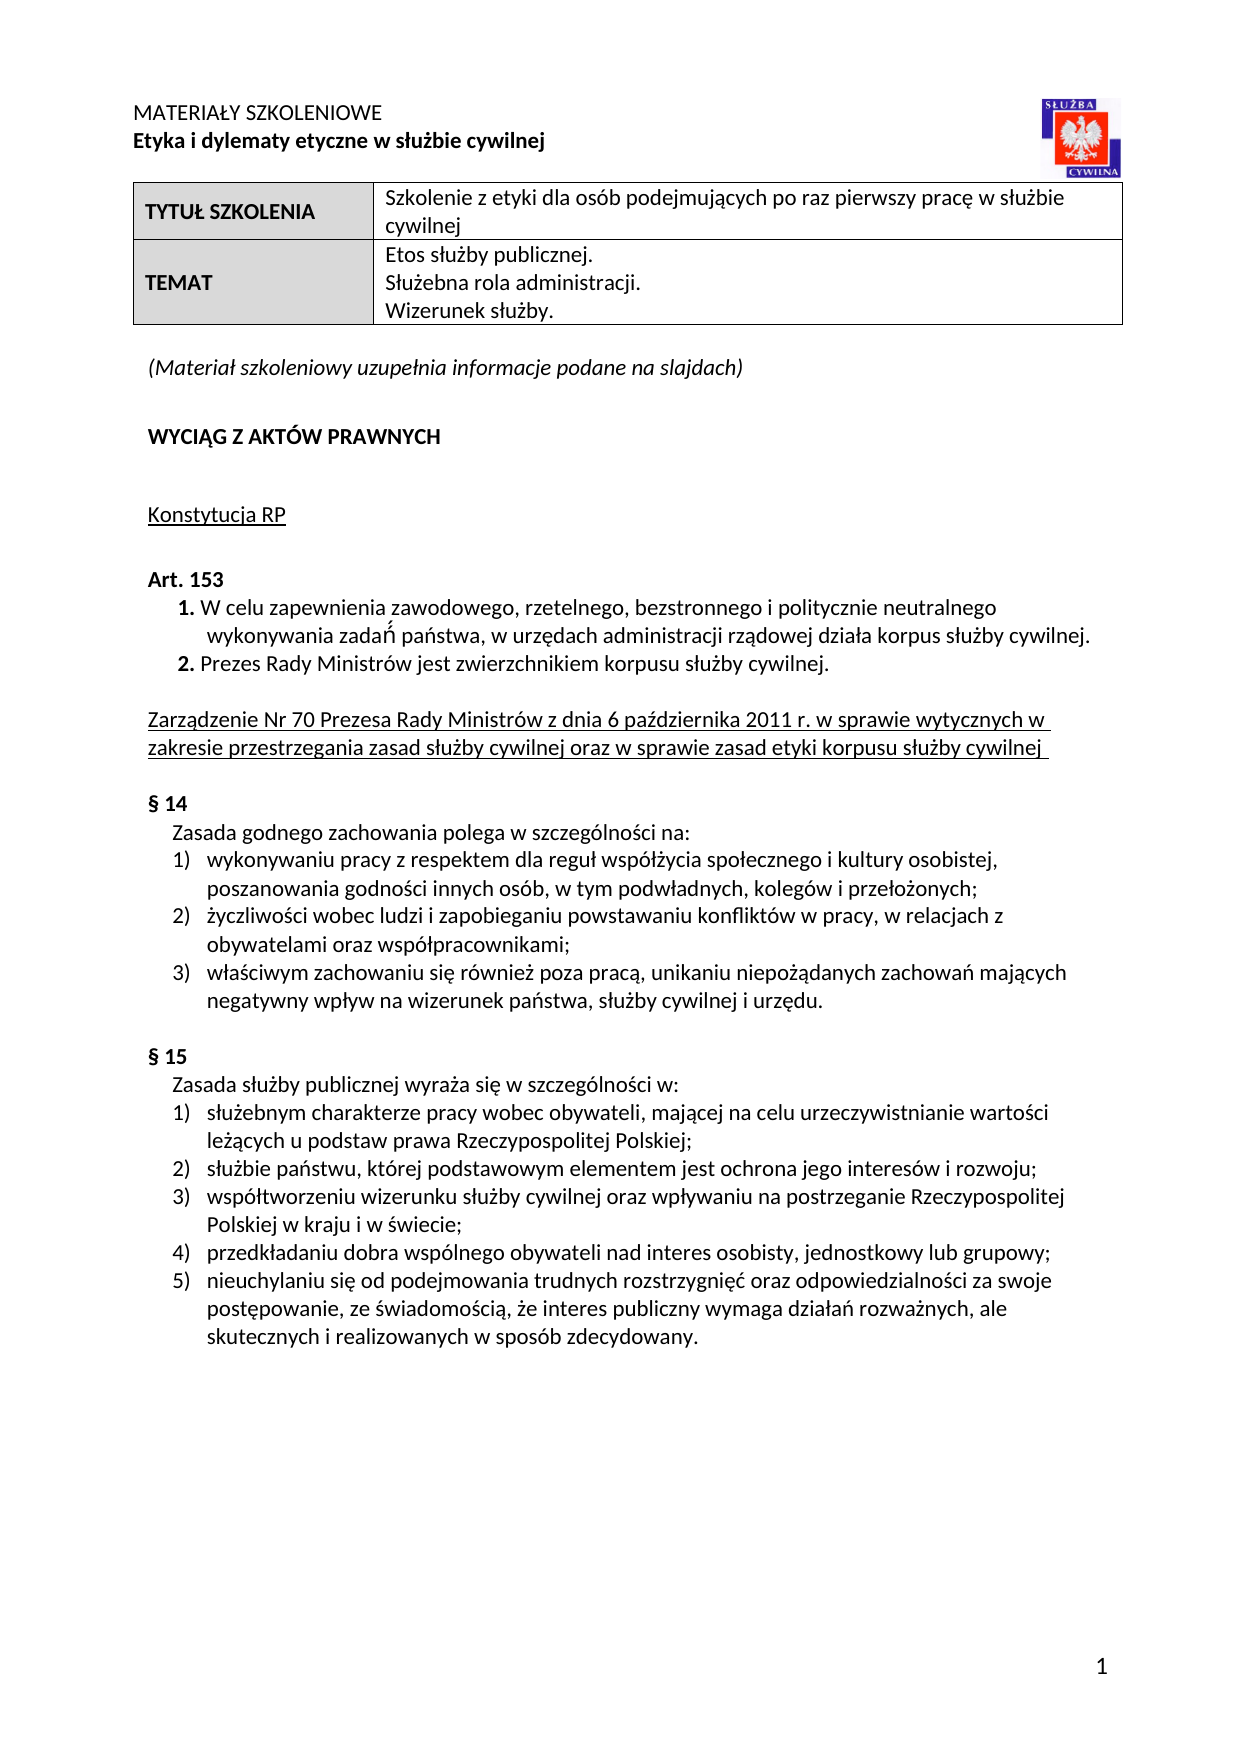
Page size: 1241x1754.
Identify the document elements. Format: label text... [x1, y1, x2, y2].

text MATERIAŁY SZKOLENIOWE [133, 98, 1040, 126]
picture [1040, 98, 1122, 179]
text Zasada godnego zachowania polega w szczególności na: [172, 818, 1108, 846]
table_header TYTUŁ SZKOLENIA [134, 183, 373, 239]
text 5) nieuchylaniu się od podejmowania trudnych rozstrzygnięć oraz odpowiedzialności za swoje postępowanie, ze świadomością, że interes publiczny wymaga działań rozważnych, ale skutecznych i realizowanych w sposób zdecydowany. [172, 1266, 1108, 1350]
text 1) służebnym charakterze pracy wobec obywateli, mającej na celu urzeczywistnianie wartości leżących u podstaw prawa Rzeczypospolitej Polskiej; [172, 1098, 1108, 1154]
text Konstytucja RP [148, 490, 1108, 528]
text (Materiał szkoleniowy uzupełnia informacje podane na slajdach) [148, 353, 1108, 381]
text Etyka i dylematy etyczne w służbie cywilnej [133, 126, 1040, 154]
text Zasada służby publicznej wyraża się w szczególności w: [172, 1070, 1108, 1098]
text 2. Prezes Rady Ministrów jest zwierzchnikiem korpusu służby cywilnej. [177, 649, 1108, 677]
text WYCIĄG Z AKTÓW PRAWNYCH [148, 422, 1108, 450]
text Zarządzenie Nr 70 Prezesa Rady Ministrów z dnia 6 października 2011 r. w sprawie wytycznych w zakresie przestrzegania zasad służby cywilnej oraz w sprawie zasad etyki korpusu służby cywilnej [148, 706, 1108, 762]
text 3) właściwym zachowaniu się również poza pracą, unikaniu niepożądanych zachowań mających negatywny wpływ na wizerunek państwa, służby cywilnej i urzędu. [172, 958, 1108, 1014]
text 3) współtworzeniu wizerunku służby cywilnej oraz wpływaniu na postrzeganie Rzeczypospolitej Polskiej w kraju i w świecie; [172, 1182, 1108, 1238]
text 4) przedkładaniu dobra wspólnego obywateli nad interes osobisty, jednostkowy lub grupowy; [172, 1238, 1108, 1266]
table_header Szkolenie z etyki dla osób podejmujących po raz pierwszy pracę w służbie cywilnej [374, 183, 1122, 239]
table_cell TEMAT [134, 240, 373, 324]
text 2) życzliwości wobec ludzi i zapobieganiu powstawaniu konfliktów w pracy, w relacjach z obywatelami oraz współpracownikami; [172, 902, 1108, 958]
text § 14 [148, 789, 1108, 818]
text 1. W celu zapewnienia zawodowego, rzetelnego, bezstronnego i politycznie neutralnego wykonywania zadań́ państwa, w urzędach administracji rządowej działa korpus służby cywilnej. [177, 593, 1108, 649]
table_cell Etos służby publicznej. Służebna rola administracji. Wizerunek służby. [374, 240, 1122, 324]
text 1) wykonywaniu pracy z respektem dla reguł współżycia społecznego i kultury osobistej, poszanowania godności innych osób, w tym podwładnych, kolegów i przełożonych; [172, 846, 1108, 902]
text 2) służbie państwu, której podstawowym elementem jest ochrona jego interesów i rozwoju; [172, 1154, 1108, 1182]
text Art. 153 [148, 565, 1108, 593]
text § 15 [148, 1042, 1108, 1070]
